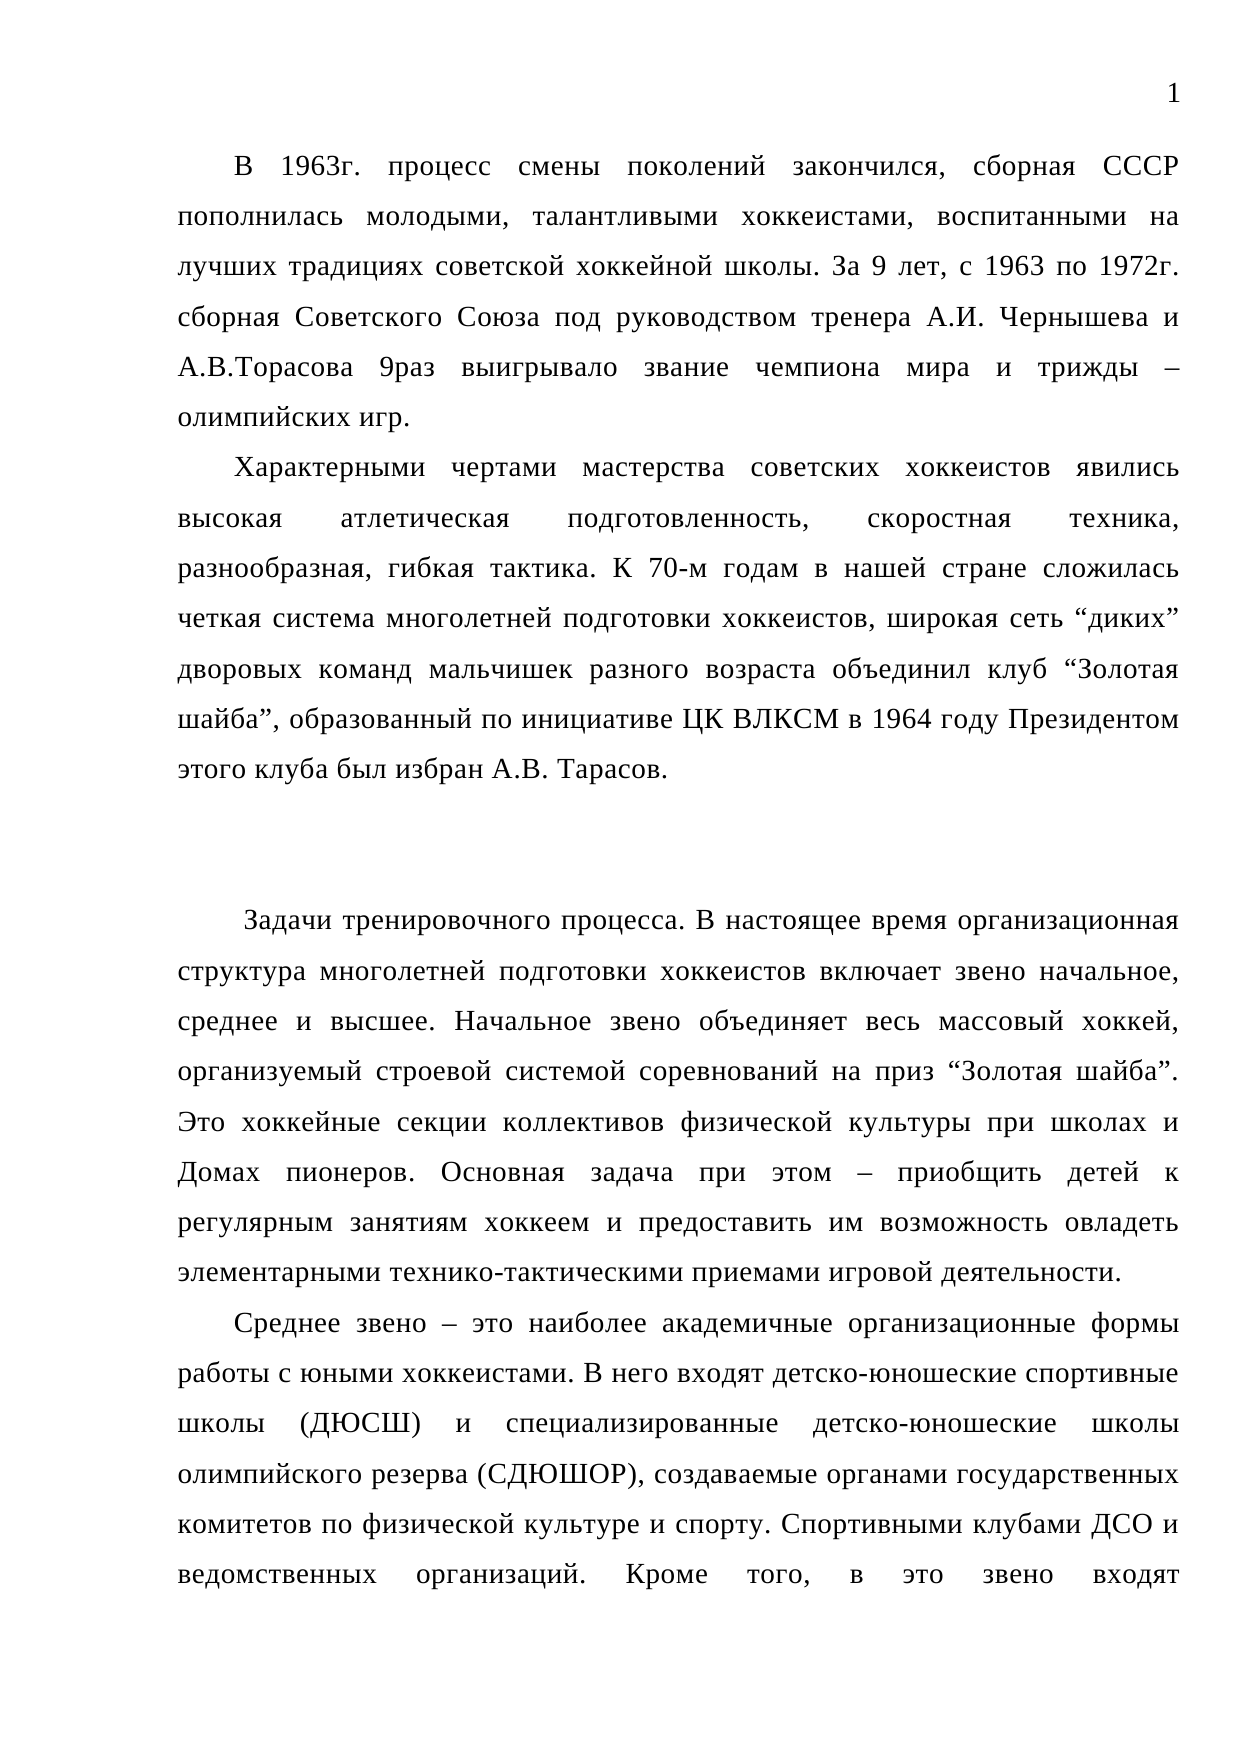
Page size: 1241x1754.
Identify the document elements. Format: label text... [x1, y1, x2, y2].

text В 1963г. процесс смены поколений закончился, сборная СССР пополнилась молодыми, талантливыми хоккеистами, воспитанными на лучших традициях советской хоккейной школы. За 9 лет, с 1963 по 1972г. сборная Советского Союза под руководством тренера А.И. Чернышева и А.В.Торасова 9раз выигрывало звание чемпиона мира и трижды – олимпийских игр. [177, 148, 1181, 433]
text Характерными чертами мастерства советских хоккеистов явились высокая атлетическая подготовленность, скоростная техника, разнообразная, гибкая тактика. К 70-м годам в нашей стране сложилась четкая система многолетней подготовки хоккеистов, широкая сеть “диких” дворовых команд мальчишек разного возраста объединил клуб “Золотая шайба”, образованный по инициативе ЦК ВЛКСМ в 1964 году Президентом этого клуба был избран А.В. Тарасов. [177, 449, 1181, 785]
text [177, 1305, 1181, 1590]
text Задачи тренировочного процесса. В настоящее время организационная структура многолетней подготовки хоккеистов включает звено начальное, среднее и высшее. Начальное звено объединяет весь массовый хоккей, организуемый строевой системой соревнований на приз “Золотая шайба”. Это хоккейные секции коллективов физической культуры при школах и Домах пионеров. Основная задача при этом – приобщить детей к регулярным занятиям хоккеем и предоставить им возможность овладеть элементарными технико-тактическими приемами игровой деятельности. [177, 902, 1181, 1288]
